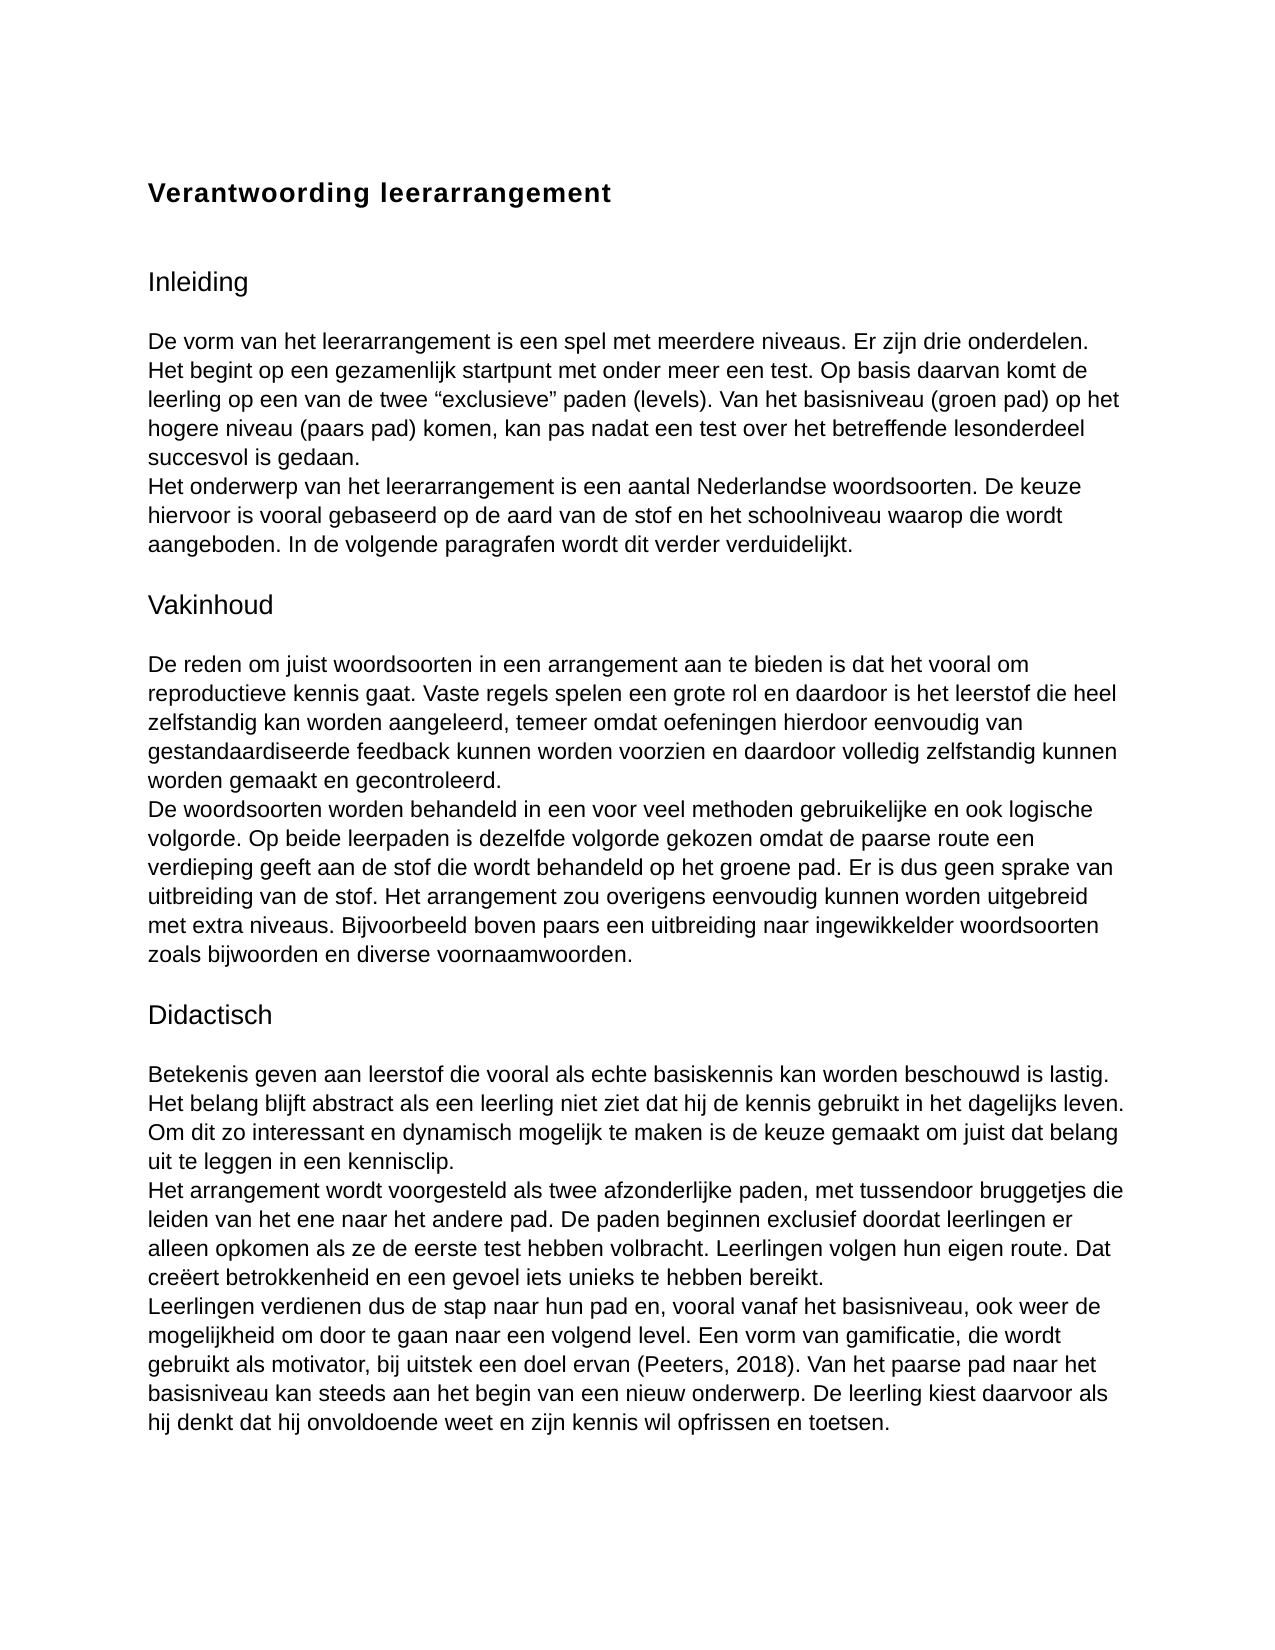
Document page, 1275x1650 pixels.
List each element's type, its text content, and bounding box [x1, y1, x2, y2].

text Vakinhoud [148, 589, 1127, 620]
text Didactisch [148, 999, 1127, 1030]
text Het onderwerp van het leerarrangement is een aantal Nederlandse woordsoorten. De keuze hiervoor is vooral gebaseerd op de aard van de stof en het schoolniveau waarop die wordt aangeboden. In de volgende paragrafen wordt dit verder verduidelijkt. [148, 473, 1127, 557]
text Leerlingen verdienen dus de stap naar hun pad en, vooral vanaf het basisniveau, ook weer de mogelijkheid om door te gaan naar een volgend level. Een vorm van gamificatie, die wordt gebruikt als motivator, bij uitstek een doel ervan (Peeters, 2018). Van het paarse pad naar het basisniveau kan steeds aan het begin van een nieuw onderwerp. De leerling kiest daarvoor als hij denkt dat hij onvoldoende weet en zijn kennis wil opfrissen en toetsen. [148, 1293, 1127, 1435]
text Verantwoording leerarrangement [148, 177, 1127, 208]
text Het arrangement wordt voorgesteld als twee afzonderlijke paden, met tussendoor bruggetjes die leiden van het ene naar het andere pad. De paden beginnen exclusief doordat leerlingen er alleen opkomen als ze de eerste test hebben volbracht. Leerlingen volgen hun eigen route. Dat creëert betrokkenheid en een gevoel iets unieks te hebben bereikt. [148, 1177, 1127, 1290]
text De vorm van het leerarrangement is een spel met meerdere niveaus. Er zijn drie onderdelen. Het begint op een gezamenlijk startpunt met onder meer een test. Op basis daarvan komt de leerling op een van de twee “exclusieve” paden (levels). Van het basisniveau (groen pad) op het hogere niveau (paars pad) komen, kan pas nadat een test over het betreffende lesonderdeel succesvol is gedaan. [148, 328, 1127, 470]
text De reden om juist woordsoorten in een arrangement aan te bieden is dat het vooral om reproductieve kennis gaat. Vaste regels spelen een grote rol en daardoor is het leerstof die heel zelfstandig kan worden aangeleerd, temeer omdat oefeningen hierdoor eenvoudig van gestandaardiseerde feedback kunnen worden voorzien en daardoor volledig zelfstandig kunnen worden gemaakt en gecontroleerd. [148, 651, 1127, 793]
text Inleiding [148, 266, 1127, 297]
text Betekenis geven aan leerstof die vooral als echte basiskennis kan worden beschouwd is lastig. Het belang blijft abstract als een leerling niet ziet dat hij de kennis gebruikt in het dagelijks leven. Om dit zo interessant en dynamisch mogelijk te maken is de keuze gemaakt om juist dat belang uit te leggen in een kennisclip. [148, 1061, 1127, 1174]
text De woordsoorten worden behandeld in een voor veel methoden gebruikelijke en ook logische volgorde. Op beide leerpaden is dezelfde volgorde gekozen omdat de paarse route een verdieping geeft aan de stof die wordt behandeld op het groene pad. Er is dus geen sprake van uitbreiding van de stof. Het arrangement zou overigens eenvoudig kunnen worden uitgebreid met extra niveaus. Bijvoorbeeld boven paars een uitbreiding naar ingewikkelder woordsoorten zoals bijwoorden en diverse voornaamwoorden. [148, 796, 1127, 967]
